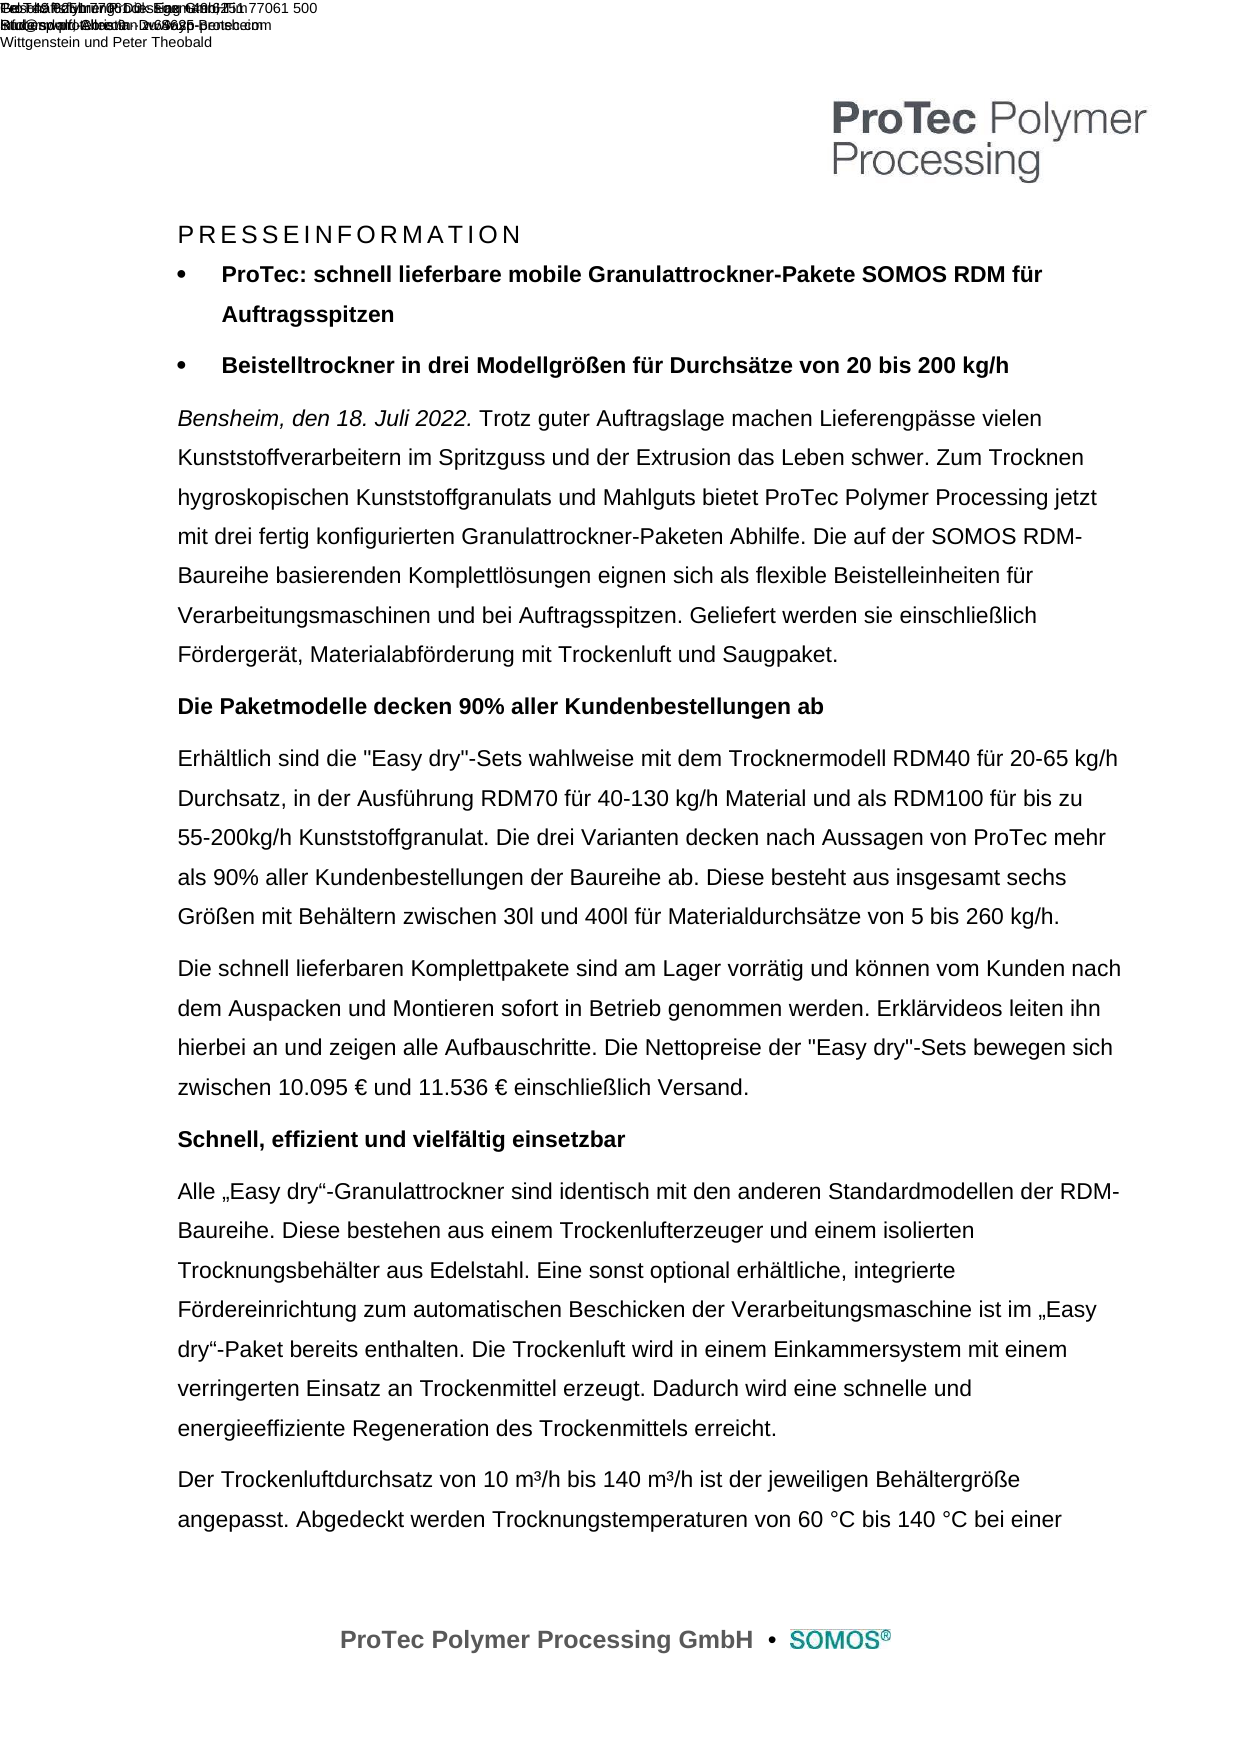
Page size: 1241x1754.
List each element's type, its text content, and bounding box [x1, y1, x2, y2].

text Alle „Easy dry“-Granulattrockner sind identisch mit den anderen Standardmodellen der RDM-Baureihe. Diese bestehen aus einem Trockenlufterzeuger und einem isolierten Trocknungsbehälter aus Edelstahl. Eine sonst optional erhältliche, integrierte Fördereinrichtung zum automatischen Beschicken der Verarbeitungsmaschine ist im „Easy dry“-Paket bereits enthalten. Die Trockenluft wird in einem Einkammersystem mit einem verringerten Einsatz an Trockenmittel erzeugt. Dadurch wird eine schnelle und energieeffiziente Regeneration des Trockenmittels erreicht. [177, 1178, 1122, 1441]
text Erhältlich sind die "Easy dry"-Sets wahlweise mit dem Trocknermodell RDM40 für 20-65 kg/h Durchsatz, in der Ausführung RDM70 für 40-130 kg/h Material und als RDM100 für bis zu 55-200kg/h Kunststoffgranulat. Die drei Varianten decken nach Aussagen von ProTec mehr als 90% aller Kundenbestellungen der Baureihe ab. Diese besteht aus insgesamt sechs Größen mit Behältern zwischen 30l und 400l für Materialdurchsätze von 5 bis 260 kg/h. [177, 745, 1122, 929]
list ProTec: schnell lieferbare mobile Granulattrockner-Pakete SOMOS RDM für Auftragsspitzen [177, 261, 1122, 327]
text Die schnell lieferbaren Komplettpakete sind am Lager vorrätig und können vom Kunden nach dem Auspacken und Montieren sofort in Betrieb genommen werden. Erklärvideos leiten ihn hierbei an und zeigen alle Aufbauschritte. Die Nettopreise der "Easy dry"-Sets bewegen sich zwischen 10.095 € und 11.536 € einschließlich Versand. [177, 955, 1122, 1100]
text Schnell, effizient und vielfältig einsetzbar [177, 1126, 1122, 1152]
picture [827, 98, 1152, 186]
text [177, 1466, 1122, 1532]
text Bensheim, den 18. Juli 2022. Trotz guter Auftragslage machen Lieferengpässe vielen Kunststoffverarbeitern im Spritzguss und der Extrusion das Leben schwer. Zum Trocknen hygroskopischen Kunststoffgranulats und Mahlguts bietet ProTec Polymer Processing jetzt mit drei fertig konfigurierten Granulattrockner-Paketen Abhilfe. Die auf der SOMOS RDM-Baureihe basierenden Komplettlösungen eignen sich als flexible Beistelleinheiten für Verarbeitungsmaschinen und bei Auftragsspitzen. Geliefert werden sie einschließlich Fördergerät, Materialabförderung mit Trockenluft und Saugpaket. [177, 404, 1122, 668]
list Beistelltrockner in drei Modellgrößen für Durchsätze von 20 bis 200 kg/h [177, 352, 1122, 379]
picture [790, 1629, 891, 1649]
text Die Paketmodelle decken 90% aller Kundenbestellungen ab [177, 693, 1122, 720]
